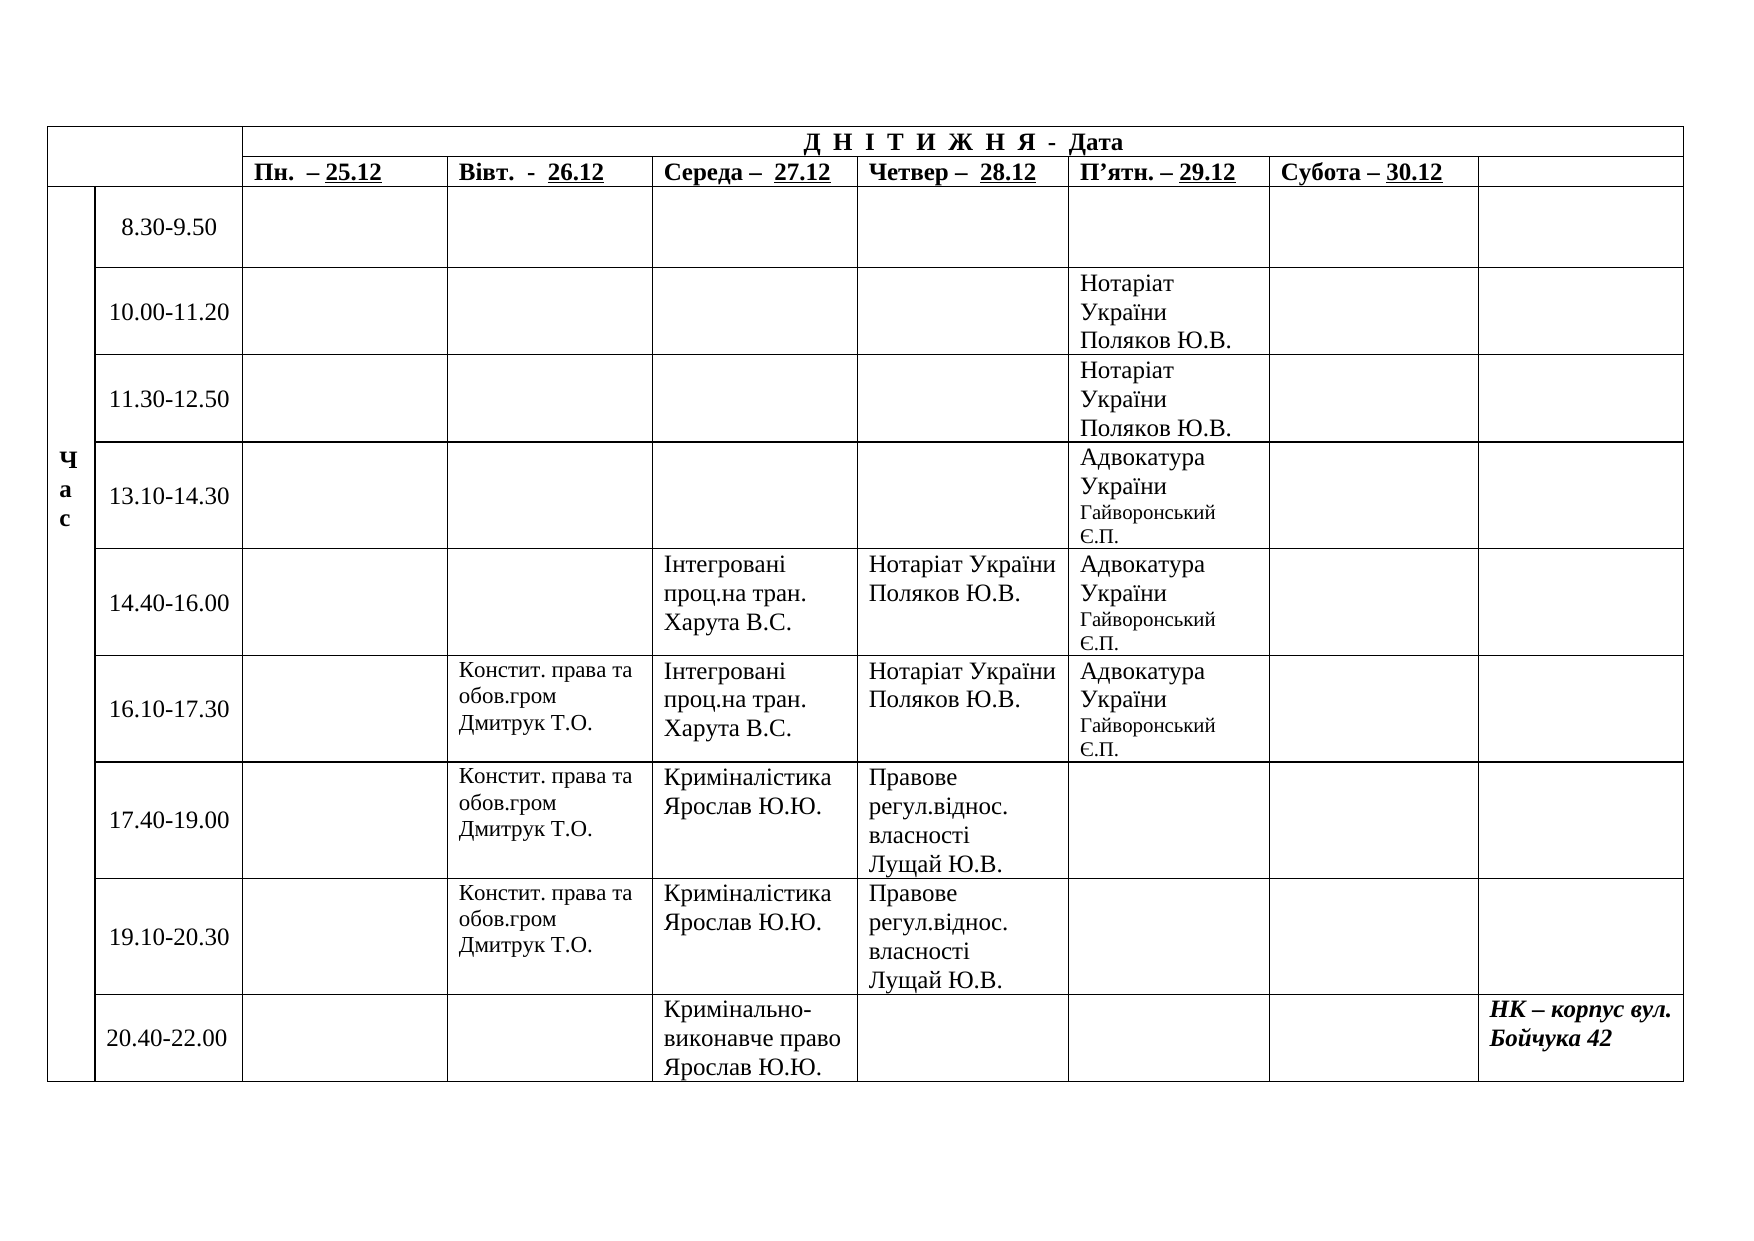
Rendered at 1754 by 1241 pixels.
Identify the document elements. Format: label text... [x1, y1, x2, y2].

table_cell [448, 355, 652, 441]
table_cell [653, 268, 857, 354]
table_cell [1270, 443, 1478, 548]
table_cell Пн. – 25.12 [243, 157, 447, 186]
table_cell Констит. права та обов.гром Дмитрук Т.О. [448, 763, 652, 877]
table_cell Констит. права та обов.гром Дмитрук Т.О. [448, 879, 652, 993]
table_cell [1270, 995, 1478, 1081]
table_cell Адвокатура України Гайворонський Є.П. [1069, 549, 1269, 655]
table_cell 17.40-19.00 [96, 763, 242, 877]
table_cell [448, 443, 652, 548]
table_cell [1479, 187, 1683, 267]
table_cell [448, 268, 652, 354]
table_cell Вівт. - 26.12 [448, 157, 652, 186]
table_cell Правове регул.віднос. власності Лущай Ю.В. [858, 763, 1068, 877]
table_cell [243, 187, 447, 267]
table_cell [653, 355, 857, 441]
table_cell [448, 549, 652, 655]
table_cell Адвокатура України Гайворонський Є.П. [1069, 443, 1269, 548]
table_cell Середа – 27.12 [653, 157, 857, 186]
table_cell 14.40-16.00 [96, 549, 242, 655]
table_cell [1479, 549, 1683, 655]
table_cell [653, 187, 857, 267]
table_cell [243, 355, 447, 441]
table_cell [1479, 157, 1683, 186]
table_cell Інтегровані проц.на тран. Харута В.С. [653, 549, 857, 655]
table_cell [1069, 879, 1269, 993]
table_cell 10.00-11.20 [96, 268, 242, 354]
table_cell [1479, 656, 1683, 761]
table_cell Нотаріат України Поляков Ю.В. [1069, 268, 1269, 354]
table_cell 13.10-14.30 [96, 443, 242, 548]
table_cell [858, 187, 1068, 267]
table_cell [1069, 763, 1269, 877]
table_cell [1069, 187, 1269, 267]
table_cell 8.30-9.50 [96, 187, 242, 267]
table_cell [243, 995, 447, 1081]
table_cell [448, 995, 652, 1081]
table_cell [1479, 268, 1683, 354]
table_cell [858, 268, 1068, 354]
table_cell [1479, 443, 1683, 548]
table_cell [448, 187, 652, 267]
table_cell Субота – 30.12 [1270, 157, 1478, 186]
table_cell Правове регул.віднос. власності Лущай Ю.В. [858, 879, 1068, 993]
table_cell Четвер – 28.12 [858, 157, 1068, 186]
table_header [48, 127, 242, 186]
table_cell [858, 443, 1068, 548]
table_cell [1270, 656, 1478, 761]
table_cell [1270, 268, 1478, 354]
table_cell 19.10-20.30 [96, 879, 242, 993]
table_cell П’ятн. – 29.12 [1069, 157, 1269, 186]
table_cell [243, 656, 447, 761]
table_cell Адвокатура України Гайворонський Є.П. [1069, 656, 1269, 761]
table_cell [1479, 355, 1683, 441]
table_cell Кримінально-виконавче право Ярослав Ю.Ю. [653, 995, 857, 1081]
table_cell НК – корпус вул. Бойчука 42 [1479, 995, 1683, 1081]
table_cell [1270, 355, 1478, 441]
table_cell [1270, 879, 1478, 993]
table_cell Криміналістика Ярослав Ю.Ю. [653, 879, 857, 993]
table_cell [1069, 995, 1269, 1081]
table_cell [1479, 763, 1683, 877]
table_cell 16.10-17.30 [96, 656, 242, 761]
table_cell [653, 443, 857, 548]
table_cell 11.30-12.50 [96, 355, 242, 441]
table_cell [858, 995, 1068, 1081]
table_cell Криміналістика Ярослав Ю.Ю. [653, 763, 857, 877]
table_cell Інтегровані проц.на тран. Харута В.С. [653, 656, 857, 761]
table_cell Констит. права та обов.гром Дмитрук Т.О. [448, 656, 652, 761]
table_cell [1270, 763, 1478, 877]
table_cell Нотаріат України Поляков Ю.В. [1069, 355, 1269, 441]
table_cell 20.40-22.00 [96, 995, 242, 1081]
table_cell [243, 763, 447, 877]
table_cell Нотаріат України Поляков Ю.В. [858, 656, 1068, 761]
table_cell [243, 268, 447, 354]
table_cell [1479, 879, 1683, 993]
table_cell [243, 879, 447, 993]
table_header Д Н І Т И Ж Н Я - Дата [243, 127, 1683, 156]
table_cell Ч а с [48, 187, 94, 1081]
table_cell [1270, 187, 1478, 267]
table_cell [243, 443, 447, 548]
table_cell [858, 355, 1068, 441]
table_cell [1270, 549, 1478, 655]
table_cell [243, 549, 447, 655]
table_cell Нотаріат України Поляков Ю.В. [858, 549, 1068, 655]
